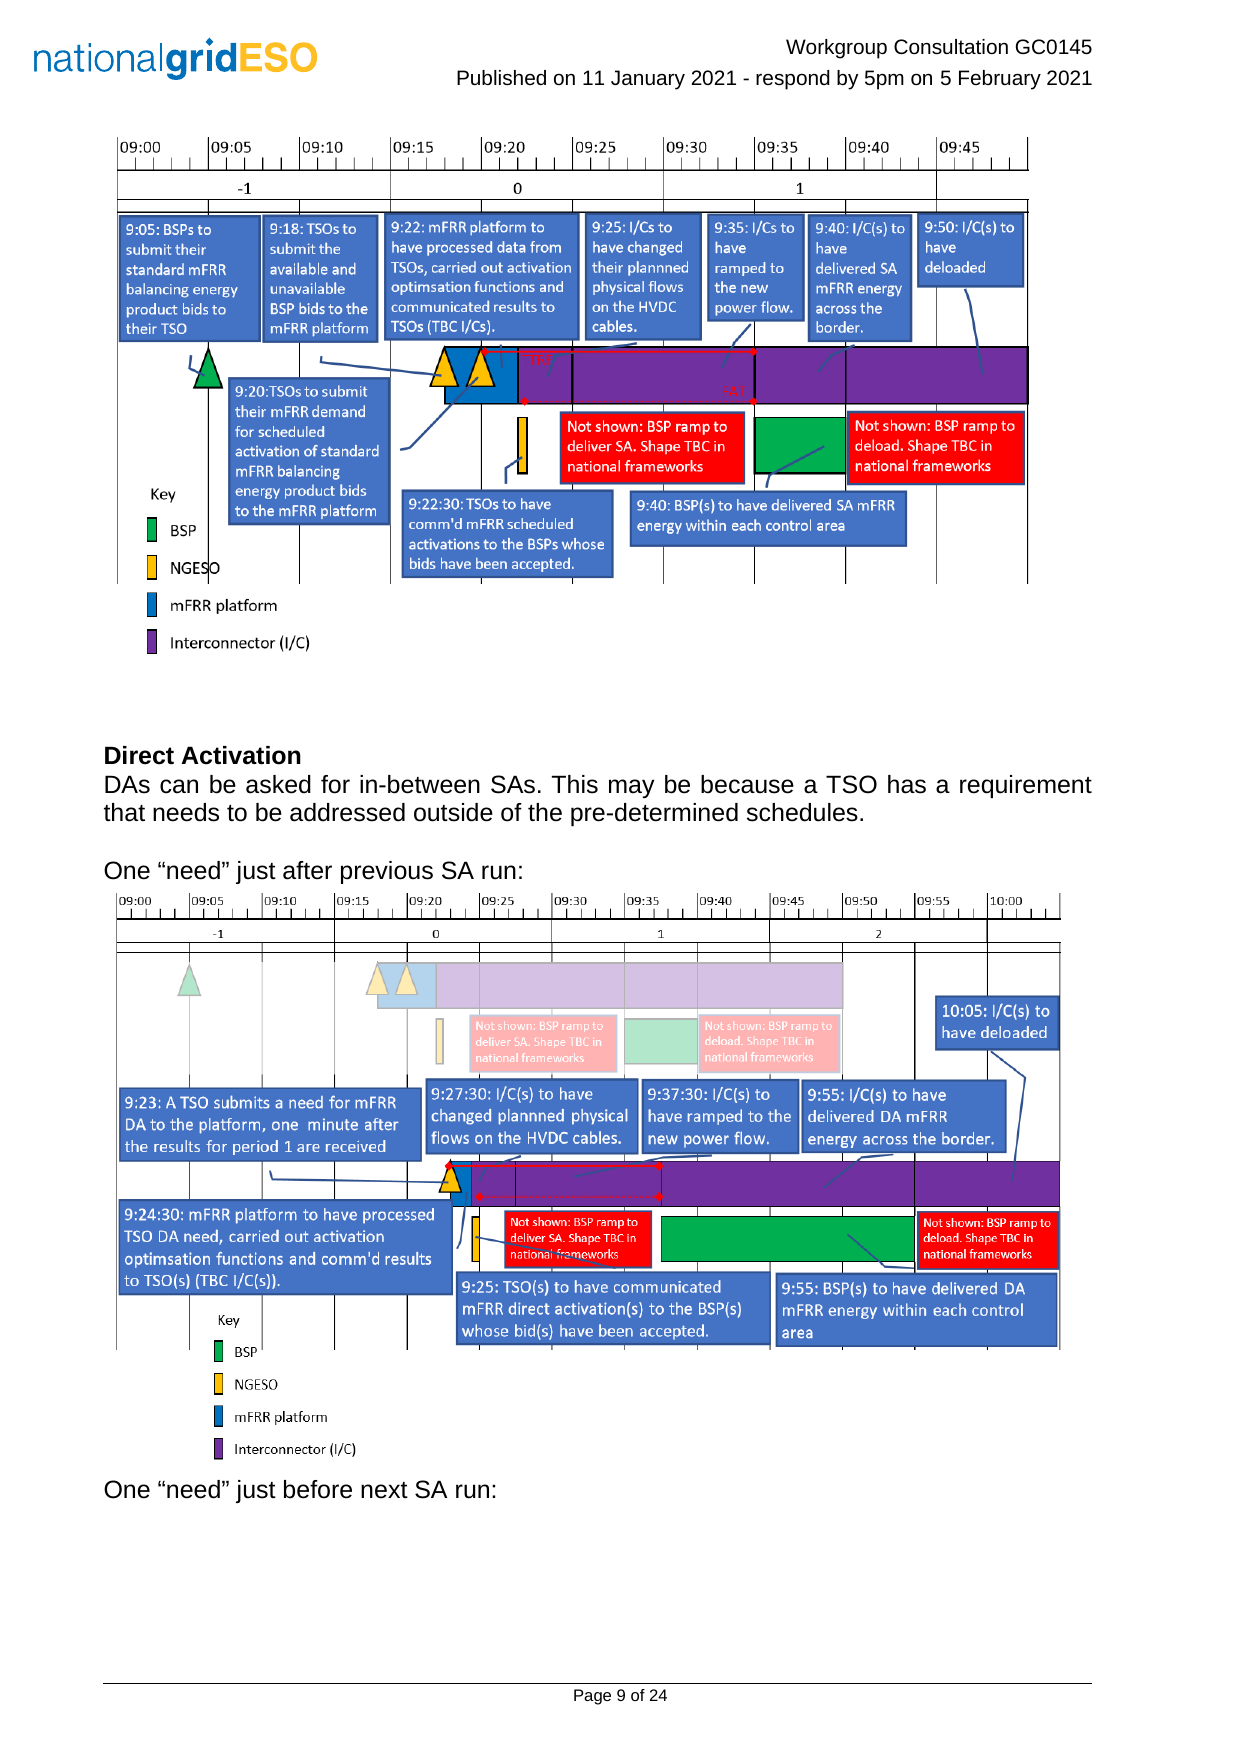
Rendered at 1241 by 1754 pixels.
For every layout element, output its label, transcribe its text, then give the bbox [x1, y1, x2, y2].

picture [103, 884, 1093, 1476]
text One “need” just after previous SA run: [103, 856, 1092, 884]
text DAs can be asked for in-between SAs. This may be because a TSO has a requirement that needs to be addressed outside of the pre-determined schedules. [103, 770, 1092, 827]
picture [103, 115, 1093, 713]
text One “need” just before next SA run: [103, 1476, 1092, 1504]
text Direct Activation [103, 741, 1092, 770]
